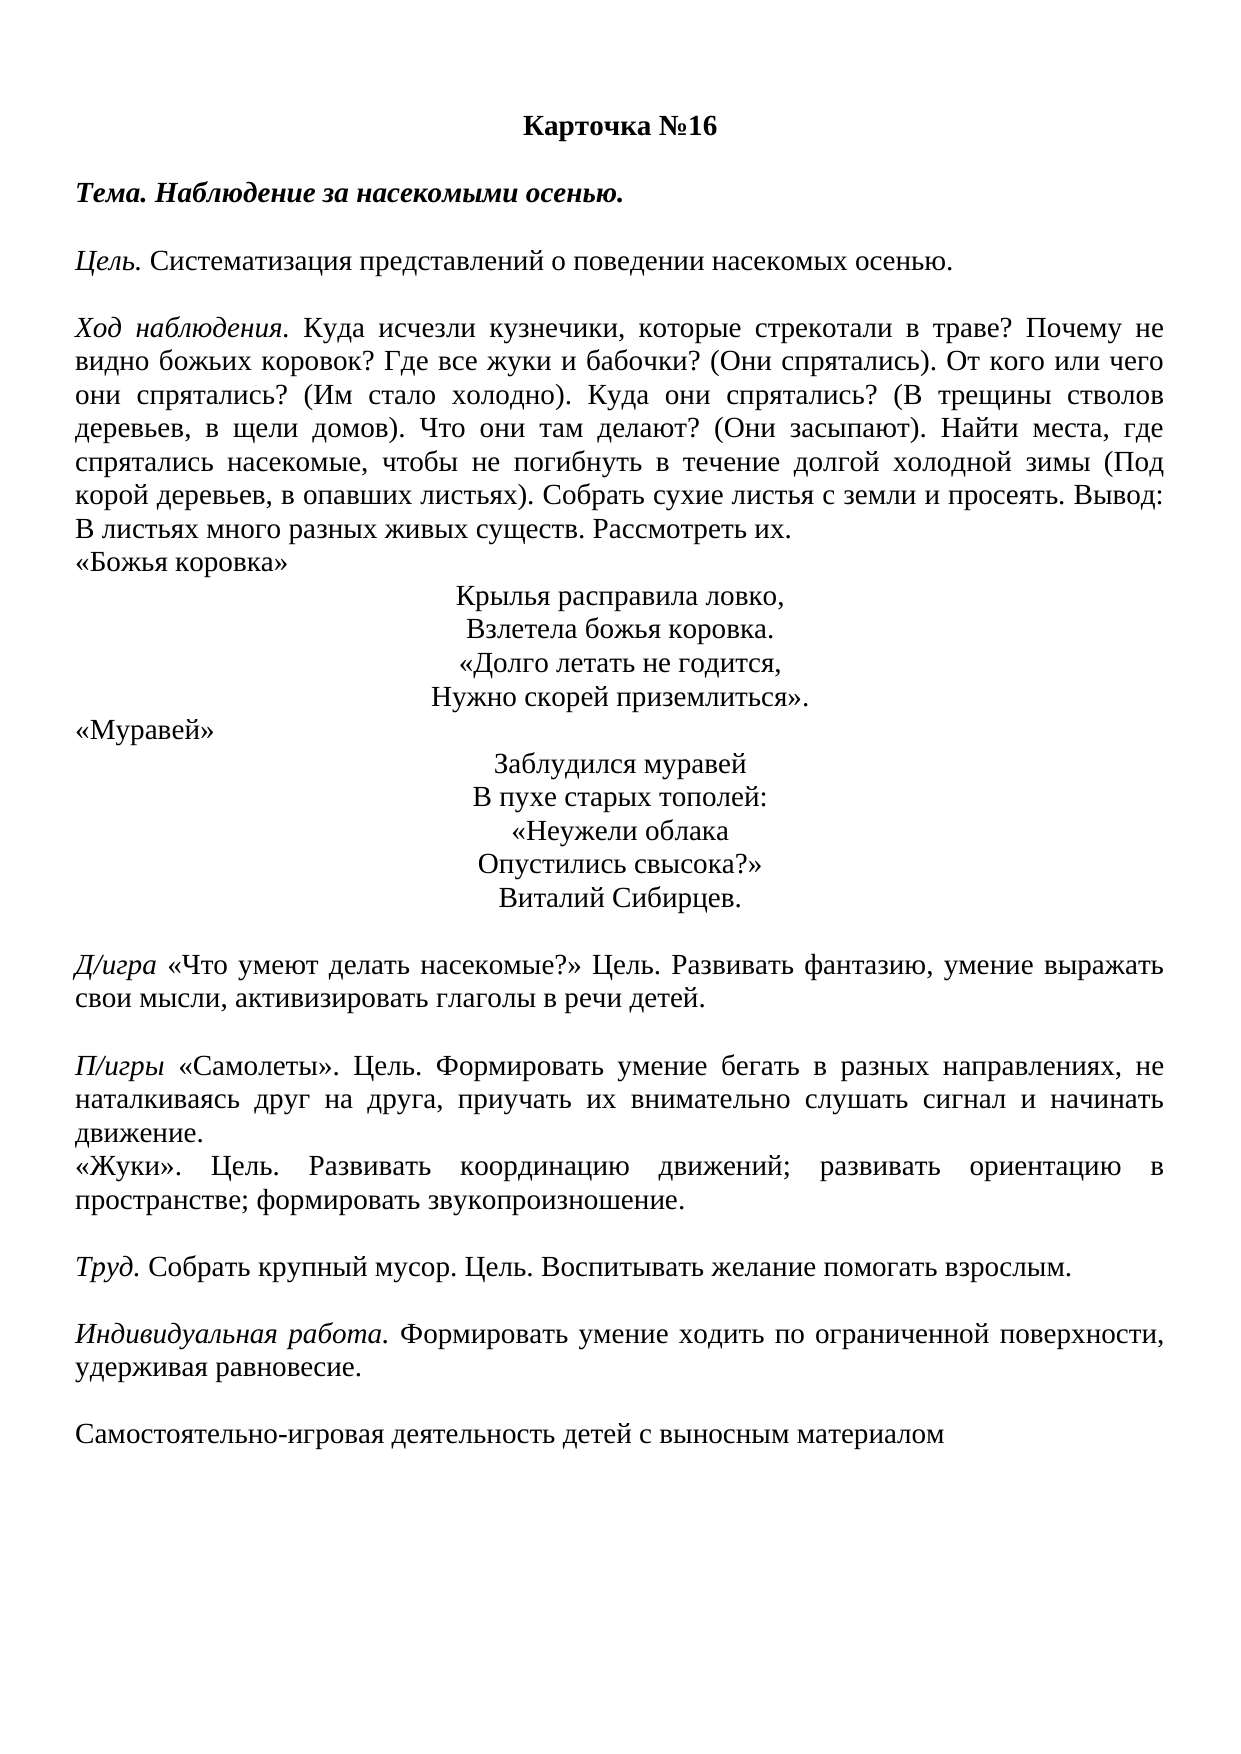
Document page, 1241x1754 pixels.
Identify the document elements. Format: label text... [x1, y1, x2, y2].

text Карточка №16 [75, 108, 1165, 142]
text Крылья расправила ловко, [75, 578, 1165, 612]
text «Божья коровка» [75, 544, 1165, 578]
text Взлетела божья коровка. [75, 612, 1165, 645]
text Тема. Наблюдение за насекомыми осенью. [75, 176, 1165, 209]
text Д/игра «Что умеют делать насекомые?» Цель. Развивать фантазию, умение выражать свои мысли, активизировать глаголы в речи детей. [75, 947, 1165, 1014]
text Заблудился муравей [75, 746, 1165, 779]
text Виталий Сибирцев. [75, 880, 1165, 913]
text Нужно скорей приземлиться». [75, 679, 1165, 712]
text «Жуки». Цель. Развивать координацию движений; развивать ориентацию в пространстве; формировать звукопроизношение. [75, 1148, 1165, 1215]
text Ход наблюдения. Куда исчезли кузнечики, которые стрекотали в траве? Почему не видно божьих коровок? Где все жуки и бабочки? (Они спрятались). От кого или чего они спрятались? (Им стало холодно). Куда они спрятались? (В трещины стволов деревьев, в щели домов). Что они там делают? (Они засыпают). Найти места, где спрятались насекомые, чтобы не погибнуть в течение долгой холодной зимы (Под корой деревьев, в опавших листьях). Собрать сухие листья с земли и просеять. Вывод: В листьях много разных живых существ. Рассмотреть их. [75, 310, 1165, 544]
text «Долго летать не годится, [75, 645, 1165, 679]
text П/игры «Самолеты». Цель. Формировать умение бегать в разных направлениях, не наталкиваясь друг на друга, приучать их внимательно слушать сигнал и начинать движение. [75, 1048, 1165, 1148]
text Самостоятельно-игровая деятельность детей с выносным материалом [75, 1417, 1165, 1450]
text Цель. Систематизация представлений о поведении насекомых осенью. [75, 243, 1165, 276]
text Опустились свысока?» [75, 846, 1165, 880]
text «Неужели облака [75, 813, 1165, 846]
text «Муравей» [75, 712, 1165, 746]
text Труд. Собрать крупный мусор. Цель. Воспитывать желание помогать взрослым. [75, 1249, 1165, 1282]
text Индивидуальная работа. Формировать умение ходить по ограниченной поверхности, удерживая равновесие. [75, 1316, 1165, 1383]
text В пухе старых тополей: [75, 779, 1165, 813]
